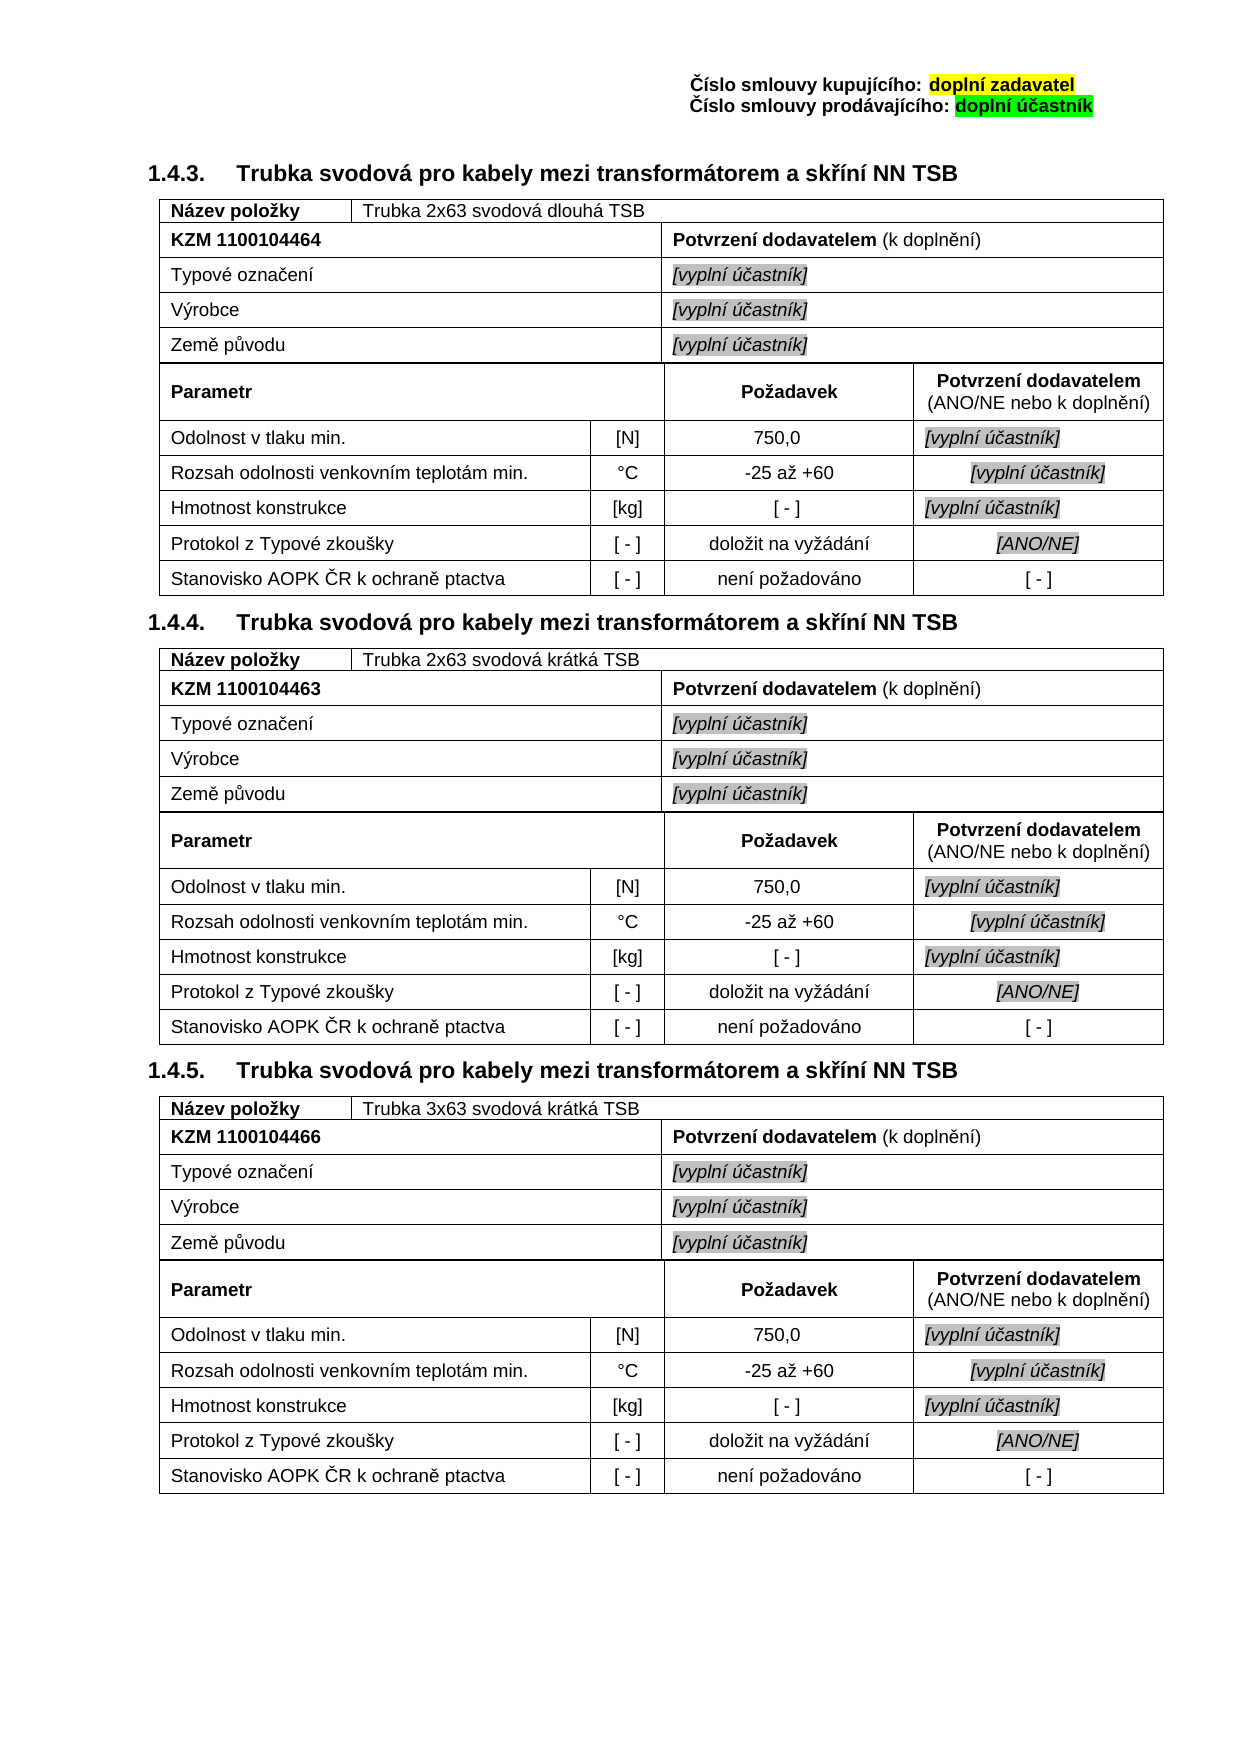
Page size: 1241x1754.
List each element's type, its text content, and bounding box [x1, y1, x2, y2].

table_cell [ - ] [914, 1010, 1163, 1044]
table_cell [ - ] [591, 561, 664, 595]
table_header Potvrzení dodavatelem (ANO/NE nebo k doplnění) [914, 1261, 1163, 1317]
table_cell Protokol z Typové zkoušky [160, 975, 590, 1009]
table_header Trubka 2x63 svodová krátká TSB [352, 649, 1163, 670]
table_header Parametr [160, 813, 591, 868]
table_cell 750,0 [665, 1318, 913, 1352]
table_cell Stanovisko AOPK ČR k ochraně ptactva [160, 561, 590, 595]
table_cell [vyplní účastník] [914, 1318, 1163, 1352]
table_cell Země původu [160, 777, 661, 811]
table_cell °C [591, 905, 664, 938]
table_cell Odolnost v tlaku min. [160, 869, 590, 903]
table_cell Výrobce [160, 741, 661, 776]
table_cell [ - ] [591, 1010, 664, 1044]
table_cell Protokol z Typové zkoušky [160, 526, 590, 560]
table_cell Odolnost v tlaku min. [160, 1318, 590, 1352]
table_cell Země původu [160, 1225, 661, 1259]
table_header Trubka 2x63 svodová dlouhá TSB [352, 200, 1163, 222]
table_cell není požadováno [665, 1010, 913, 1044]
table_cell [kg] [591, 940, 664, 974]
table_cell [vyplní účastník] [662, 1225, 1163, 1259]
table_cell [vyplní účastník] [662, 706, 1163, 740]
table_header Název položky [160, 1097, 351, 1119]
table_cell -25 až +60 [665, 1353, 913, 1387]
table_cell -25 až +60 [665, 905, 913, 938]
table_header [591, 364, 664, 420]
table_header Požadavek [665, 364, 913, 420]
table_cell [ANO/NE] [914, 526, 1163, 560]
table_cell [N] [591, 421, 664, 455]
table_header Požadavek [665, 1261, 913, 1317]
table_cell KZM 1100104466 [160, 1120, 661, 1154]
table_header Parametr [160, 364, 591, 420]
table_cell [vyplní účastník] [662, 1155, 1163, 1189]
table_cell Potvrzení dodavatelem (k doplnění) [662, 1120, 1163, 1154]
list Trubka svodová pro kabely mezi transformátorem a skříní NN TSB [148, 609, 1093, 635]
table_cell doložit na vyžádání [665, 975, 913, 1009]
table_cell není požadováno [665, 1459, 913, 1492]
table_cell Rozsah odolnosti venkovním teplotám min. [160, 456, 590, 490]
table_cell [vyplní účastník] [662, 328, 1163, 362]
table_cell [vyplní účastník] [662, 741, 1163, 776]
list Trubka svodová pro kabely mezi transformátorem a skříní NN TSB [148, 160, 1093, 186]
table_cell Výrobce [160, 293, 661, 327]
table_cell [vyplní účastník] [662, 258, 1163, 292]
table_cell [vyplní účastník] [914, 905, 1163, 938]
table_header Název položky [160, 649, 351, 670]
table_cell Výrobce [160, 1190, 661, 1224]
table_cell [ - ] [914, 1459, 1163, 1492]
table_cell [N] [591, 869, 664, 903]
table_cell [ANO/NE] [914, 1423, 1163, 1457]
table_cell Odolnost v tlaku min. [160, 421, 590, 455]
table_header [591, 813, 664, 868]
table_cell Typové označení [160, 706, 661, 740]
table_cell není požadováno [665, 561, 913, 595]
table_cell Potvrzení dodavatelem (k doplnění) [662, 671, 1163, 705]
table_cell Stanovisko AOPK ČR k ochraně ptactva [160, 1010, 590, 1044]
table_cell Protokol z Typové zkoušky [160, 1423, 590, 1457]
list Trubka svodová pro kabely mezi transformátorem a skříní NN TSB [148, 1057, 1093, 1084]
table_cell [ - ] [591, 975, 664, 1009]
table_cell [kg] [591, 1388, 664, 1422]
table_cell KZM 1100104463 [160, 671, 661, 705]
table_cell KZM 1100104464 [160, 223, 661, 257]
table_cell 750,0 [665, 869, 913, 903]
table_cell [ - ] [665, 491, 913, 525]
table_cell °C [591, 456, 664, 490]
table_cell Rozsah odolnosti venkovním teplotám min. [160, 905, 590, 938]
table_cell [ - ] [591, 1459, 664, 1492]
table_cell Hmotnost konstrukce [160, 940, 590, 974]
table_cell [ - ] [665, 1388, 913, 1422]
table_cell [ - ] [591, 526, 664, 560]
table_cell [vyplní účastník] [914, 940, 1163, 974]
table_cell doložit na vyžádání [665, 1423, 913, 1457]
table_cell [vyplní účastník] [914, 1388, 1163, 1422]
table_cell Rozsah odolnosti venkovním teplotám min. [160, 1353, 590, 1387]
table_cell [ - ] [591, 1423, 664, 1457]
table_cell doložit na vyžádání [665, 526, 913, 560]
table_cell [vyplní účastník] [662, 293, 1163, 327]
table_cell -25 až +60 [665, 456, 913, 490]
table_cell [kg] [591, 491, 664, 525]
table_cell [vyplní účastník] [662, 777, 1163, 811]
table_header Potvrzení dodavatelem (ANO/NE nebo k doplnění) [914, 813, 1163, 868]
table_header Požadavek [665, 813, 913, 868]
table_cell 750,0 [665, 421, 913, 455]
table_header Potvrzení dodavatelem (ANO/NE nebo k doplnění) [914, 364, 1163, 420]
table_cell [vyplní účastník] [914, 869, 1163, 903]
table_header [591, 1261, 664, 1317]
table_cell [vyplní účastník] [914, 456, 1163, 490]
table_cell [vyplní účastník] [662, 1190, 1163, 1224]
table_cell Potvrzení dodavatelem (k doplnění) [662, 223, 1163, 257]
table_cell [N] [591, 1318, 664, 1352]
table_cell [ - ] [914, 561, 1163, 595]
table_header Parametr [160, 1261, 591, 1317]
table_cell [vyplní účastník] [914, 421, 1163, 455]
table_cell Hmotnost konstrukce [160, 1388, 590, 1422]
table_header Název položky [160, 200, 351, 222]
table_cell Stanovisko AOPK ČR k ochraně ptactva [160, 1459, 590, 1492]
table_cell [vyplní účastník] [914, 1353, 1163, 1387]
table_cell [ - ] [665, 940, 913, 974]
table_cell Typové označení [160, 258, 661, 292]
table_cell Země původu [160, 328, 661, 362]
table_cell Typové označení [160, 1155, 661, 1189]
table_cell [vyplní účastník] [914, 491, 1163, 525]
table_header Trubka 3x63 svodová krátká TSB [352, 1097, 1163, 1119]
table_cell Hmotnost konstrukce [160, 491, 590, 525]
table_cell [ANO/NE] [914, 975, 1163, 1009]
table_cell °C [591, 1353, 664, 1387]
